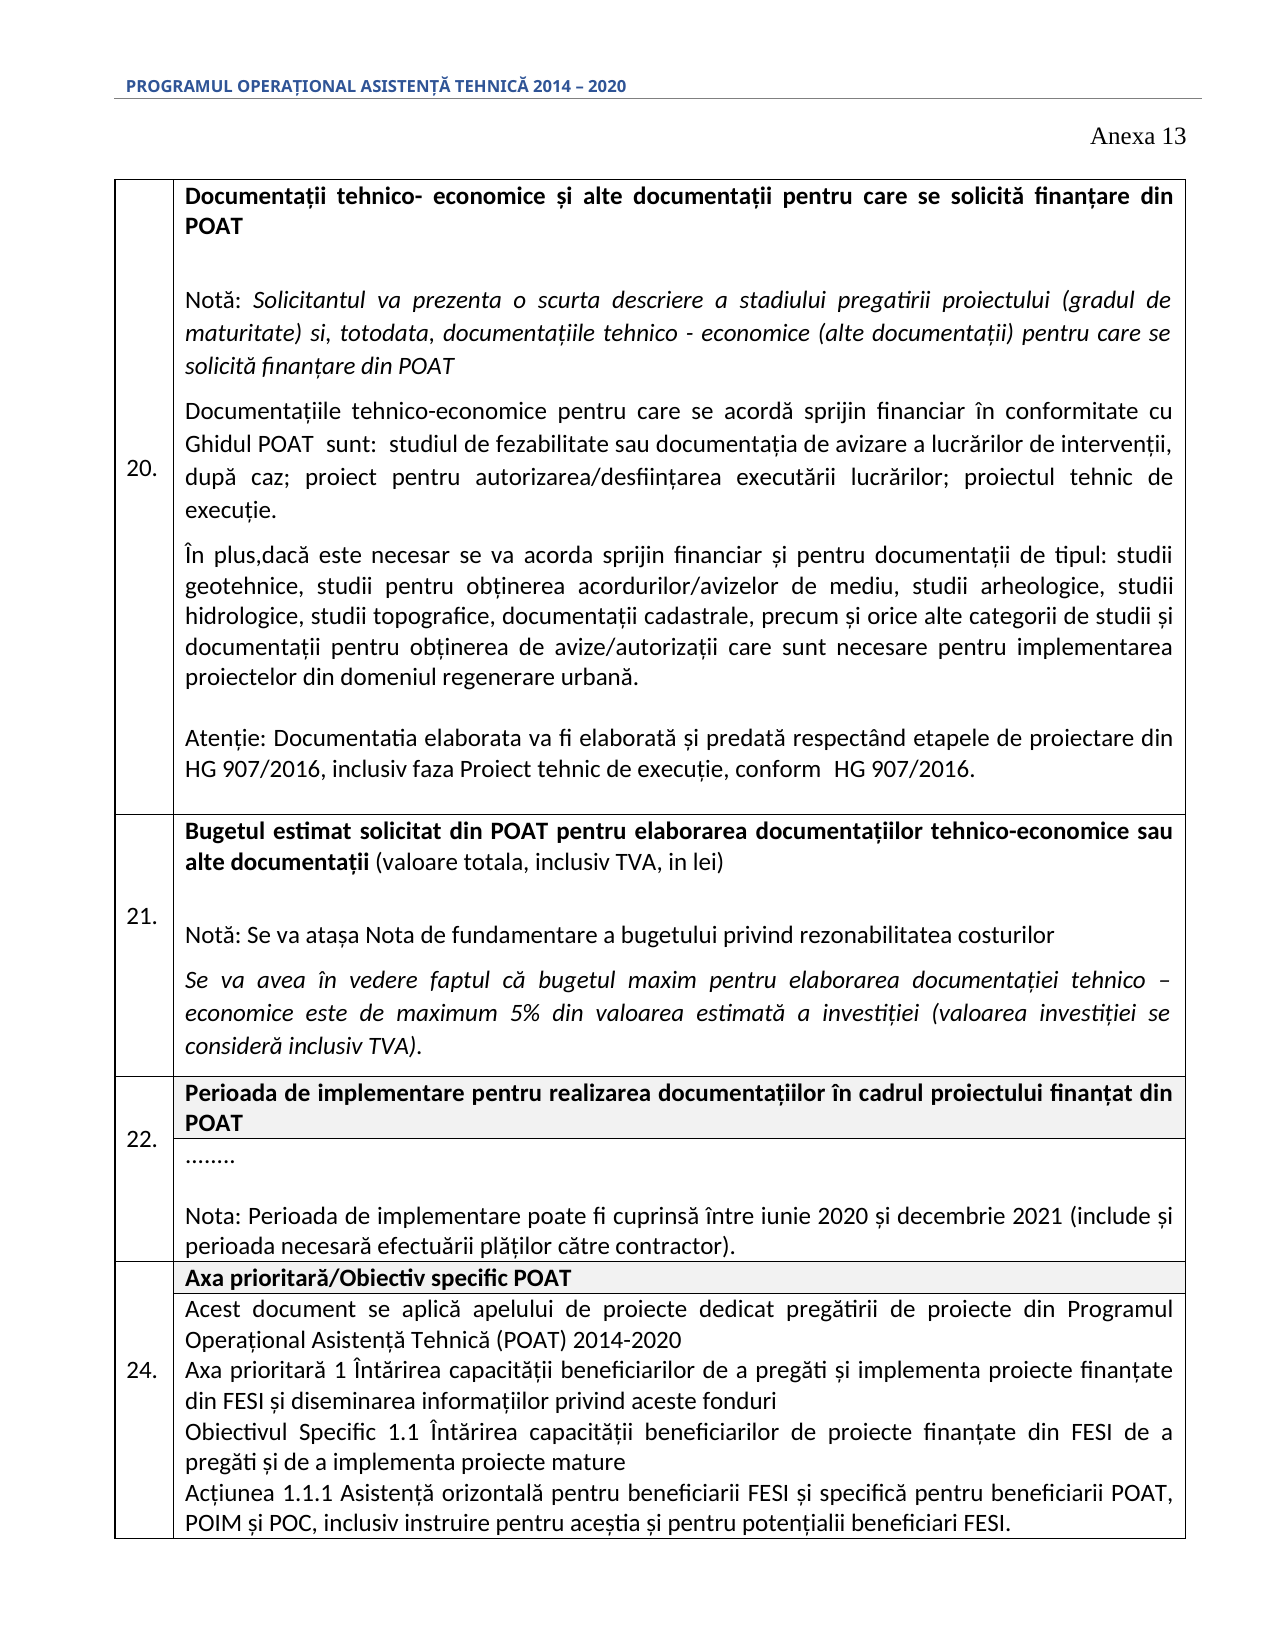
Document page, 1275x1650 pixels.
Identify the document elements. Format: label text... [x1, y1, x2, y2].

table_cell [116, 180, 173, 814]
table_cell Acest document se aplică apelului de proiecte dedicat pregătirii de proiecte din Programul Operațional Asistență Tehnică (POAT) 2014-2020 Axa prioritară 1 Întărirea capacității beneficiarilor de a pregăti și implementa proiecte finanțate din FESI și diseminarea informațiilor privind aceste fonduri Obiectivul Specific 1.1 Întărirea capacității beneficiarilor de proiecte finanțate din FESI de a pregăti şi de a implementa proiecte mature Acțiunea 1.1.1 Asistență orizontală pentru beneficiarii FESI și specifică pentru beneficiarii POAT, POIM și POC, inclusiv instruire pentru aceștia și pentru potențialii beneficiari FESI. [174, 1294, 1185, 1538]
table_cell [116, 1077, 173, 1261]
table_cell Axa prioritară/Obiectiv specific POAT [174, 1262, 1185, 1293]
table_cell [116, 815, 173, 1076]
table_cell Bugetul estimat solicitat din POAT pentru elaborarea documentațiilor tehnico-economice sau alte documentații (valoare totala, inclusiv TVA, in lei) Notă: Se va atașa Nota de fundamentare a bugetului privind rezonabilitatea costurilor Se va avea în vedere faptul că bugetul maxim pentru elaborarea documentației tehnico – economice este de maximum 5% din valoarea estimată a investiției (valoarea investiției se consideră inclusiv TVA). [174, 815, 1185, 1076]
table_cell ........ Nota: Perioada de implementare poate fi cuprinsă între iunie 2020 și decembrie 2021 (include și perioada necesară efectuării plăților către contractor). [174, 1139, 1185, 1261]
table_cell Documentații tehnico- economice și alte documentații pentru care se solicită finanțare din POAT Notă: Solicitantul va prezenta o scurta descriere a stadiului pregatirii proiectului (gradul de maturitate) si, totodata, documentațiile tehnico - economice (alte documentații) pentru care se solicită finanțare din POAT Documentațiile tehnico-economice pentru care se acordă sprijin financiar în conformitate cu Ghidul POAT sunt: studiul de fezabilitate sau documentația de avizare a lucrărilor de intervenții, după caz; proiect pentru autorizarea/desființarea executării lucrărilor; proiectul tehnic de execuție. În plus,dacă este necesar se va acorda sprijin financiar și pentru documentații de tipul: studii geotehnice, studii pentru obținerea acordurilor/avizelor de mediu, studii arheologice, studii hidrologice, studii topografice, documentații cadastrale, precum și orice alte categorii de studii și documentații pentru obținerea de avize/autorizații care sunt necesare pentru implementarea proiectelor din domeniul regenerare urbană. Atenție: Documentatia elaborata va fi elaborată și predată respectând etapele de proiectare din HG 907/2016, inclusiv faza Proiect tehnic de execuție, conform HG 907/2016. [174, 180, 1185, 814]
table_cell Perioada de implementare pentru realizarea documentațiilor în cadrul proiectului finanțat din POAT [174, 1077, 1185, 1138]
table_cell [116, 1262, 173, 1538]
